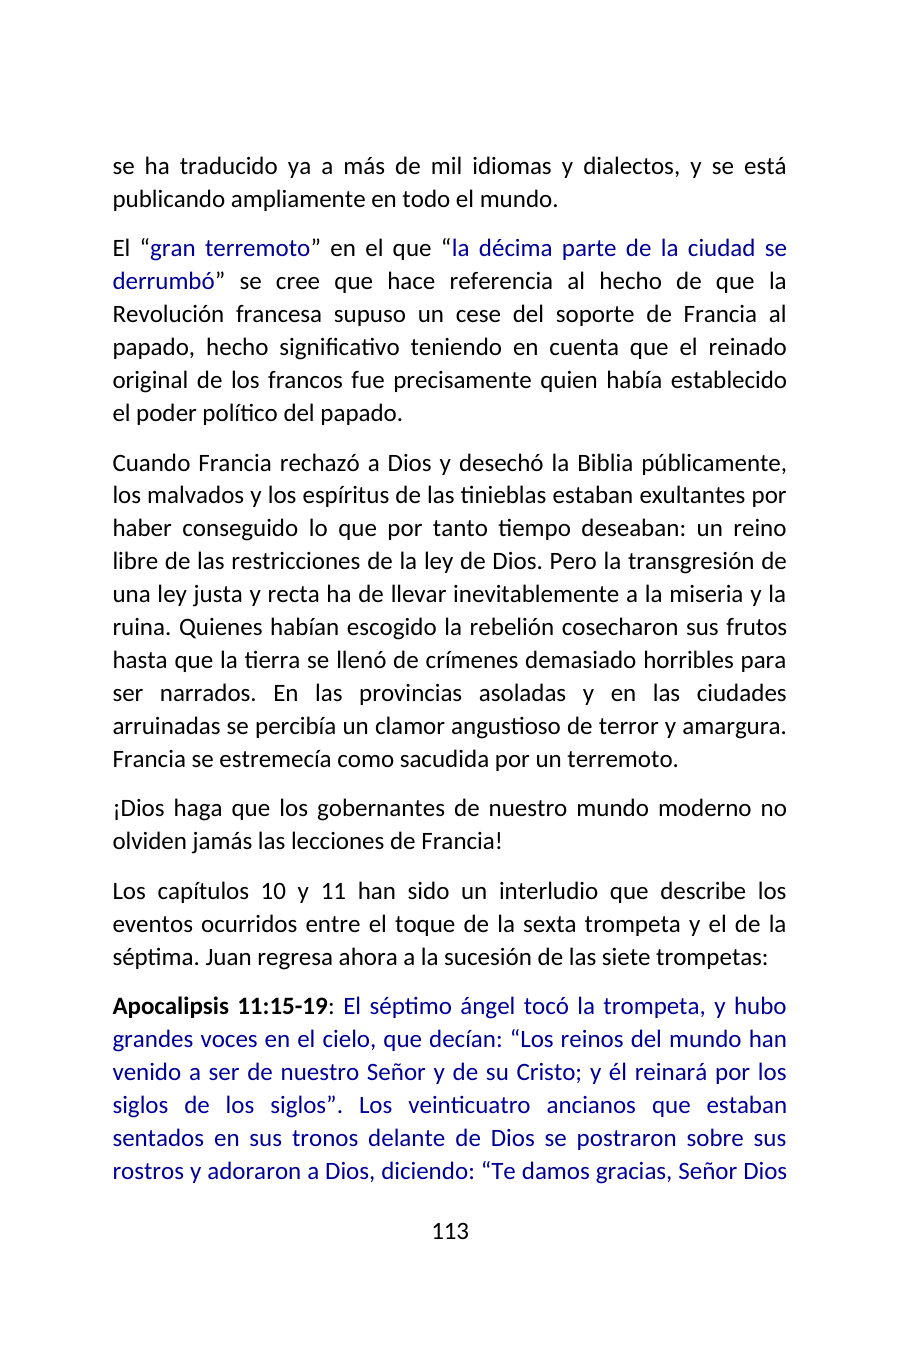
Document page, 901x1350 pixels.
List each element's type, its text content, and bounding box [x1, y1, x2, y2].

text Los capítulos 10 y 11 han sido un interludio que describe los eventos ocurridos entre el toque de la sexta trompeta y el de la séptima. Juan regresa ahora a la sucesión de las siete trompetas: [112, 875, 788, 971]
text ¡Dios haga que los gobernantes de nuestro mundo moderno no olviden jamás las lecciones de Francia! [112, 792, 788, 856]
text Cuando Francia rechazó a Dios y desechó la Biblia públicamente, los malvados y los espíritus de las tinieblas estaban exultantes por haber conseguido lo que por tanto tiempo deseaban: un reino libre de las restricciones de la ley de Dios. Pero la transgresión de una ley justa y recta ha de llevar inevitablemente a la miseria y la ruina. Quienes habían escogido la rebelión cosecharon sus frutos hasta que la tierra se llenó de crímenes demasiado horribles para ser narrados. En las provincias asoladas y en las ciudades arruinadas se percibía un clamor angustioso de terror y amargura. Francia se estremecía como sacudida por un terremoto. [112, 447, 788, 773]
text El “gran terremoto” en el que “la décima parte de la ciudad se derrumbó” se cree que hace referencia al hecho de que la Revolución francesa supuso un cese del soporte de Francia al papado, hecho significativo teniendo en cuenta que el reinado original de los francos fue precisamente quien había establecido el poder político del papado. [112, 232, 788, 428]
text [112, 990, 788, 1186]
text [112, 150, 788, 213]
